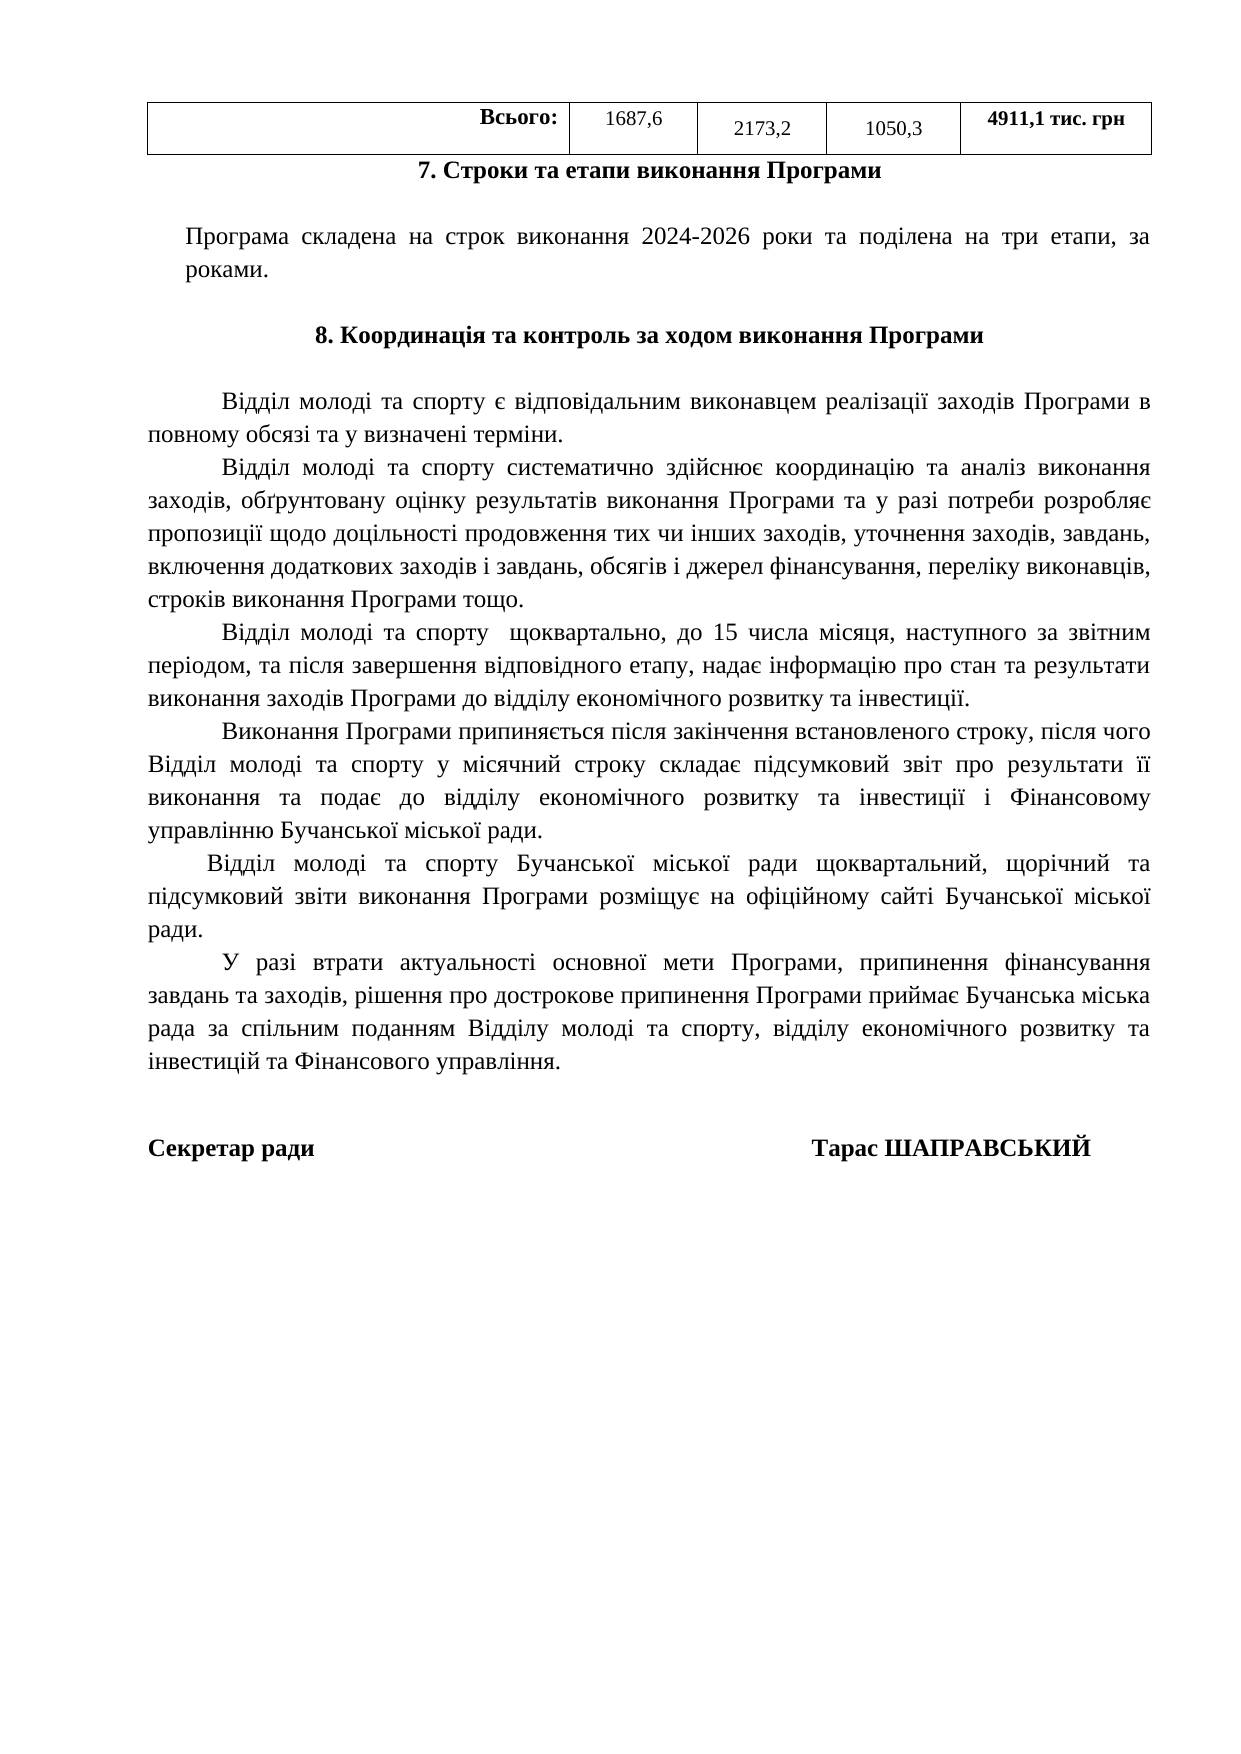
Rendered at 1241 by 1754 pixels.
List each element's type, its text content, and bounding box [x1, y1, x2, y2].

text Секретар ради Тарас ШАПРАВСЬКИЙ [148, 1133, 1152, 1162]
table_cell 1050,3 [827, 103, 960, 154]
text Програма складена на строк виконання 2024-2026 роки та поділена на три етапи, за роками. [185, 221, 1152, 283]
table_cell Всього: [148, 103, 569, 154]
text Виконання Програми припиняється після закінчення встановленого строку, після чого Відділ молоді та спорту у місячний строку складає підсумковий звіт про результати її виконання та подає до відділу економічного розвитку та інвестиції і Фінансовому управлінню Бучанської міської ради. [148, 716, 1152, 844]
table_cell 4911,1 тис. грн [961, 103, 1151, 154]
table_cell 1687,6 [570, 103, 697, 154]
text 8. Координація та контроль за ходом виконання Програми [148, 320, 1152, 349]
text 7. Строки та етапи виконання Програми [148, 155, 1152, 184]
text Відділ молоді та спорту систематично здійснює координацію та аналіз виконання заходів, обґрунтовану оцінку результатів виконання Програми та у разі потреби розробляє пропозиції щодо доцільності продовження тих чи інших заходів, уточнення заходів, завдань, включення додаткових заходів і завдань, обсягів і джерел фінансування, переліку виконавців, строків виконання Програми тощо. [148, 452, 1152, 613]
table_cell 2173,2 [698, 103, 826, 154]
text У разі втрати актуальності основної мети Програми, припинення фінансування завдань та заходів, рішення про дострокове припинення Програми приймає Бучанська міська рада за спільним поданням Відділу молоді та спорту, відділу економічного розвитку та інвестицій та Фінансового управління. [148, 947, 1152, 1075]
text Відділ молоді та спорту Бучанської міської ради щоквартальний, щорічний та підсумковий звіти виконання Програми розміщує на офіційному сайті Бучанської міської ради. [148, 848, 1152, 943]
text Відділ молоді та спорту є відповідальним виконавцем реалізації заходів Програми в повному обсязі та у визначені терміни. [148, 386, 1152, 448]
text Відділ молоді та спорту щоквартально, до 15 числа місяця, наступного за звітним періодом, та після завершення відповідного етапу, надає інформацію про стан та результати виконання заходів Програми до відділу економічного розвитку та інвестиції. [148, 617, 1152, 712]
